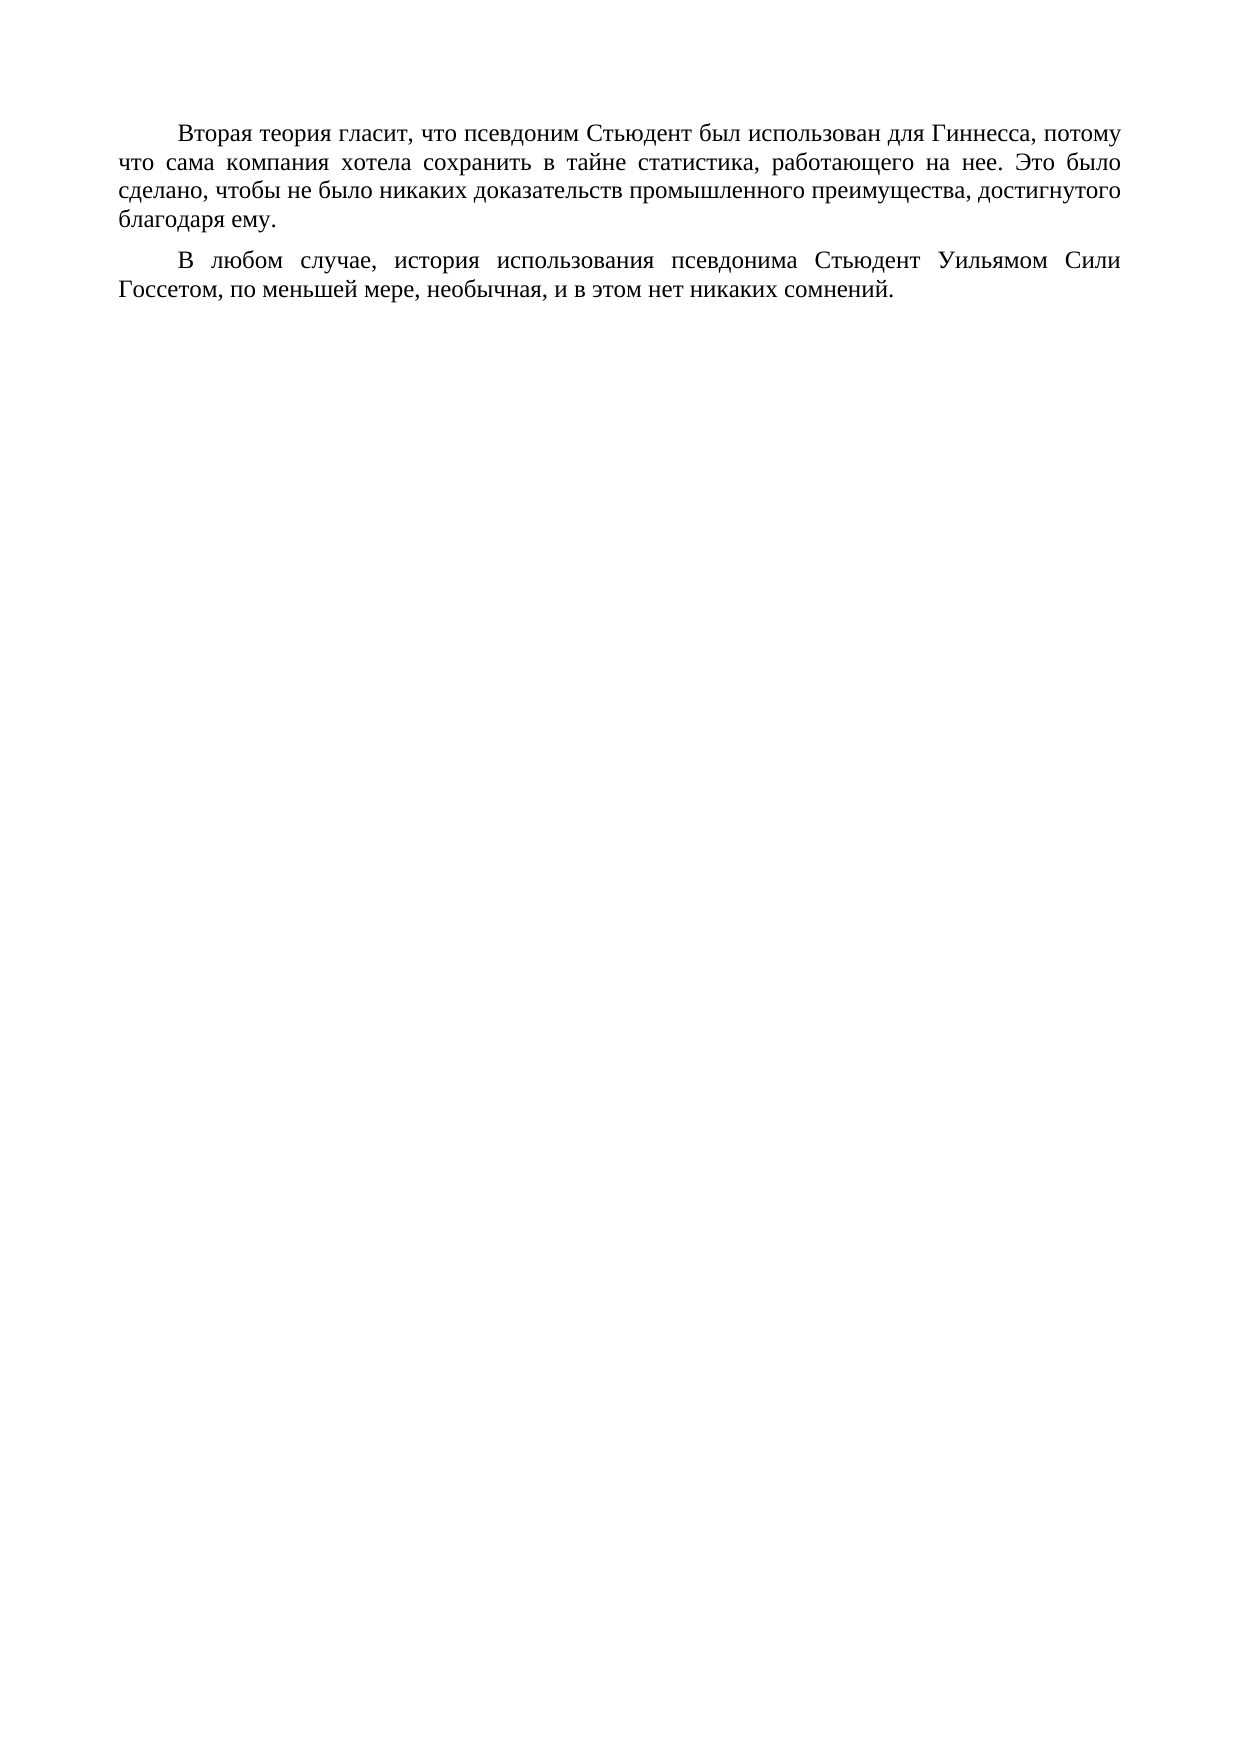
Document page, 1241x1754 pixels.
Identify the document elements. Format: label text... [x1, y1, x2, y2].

text В любом случае, история использования псевдонима Стьюдент Уильямом Сили Госсетом, по меньшей мере, необычная, и в этом нет никаких сомнений. [118, 246, 1122, 303]
text Вторая теория гласит, что псевдоним Стьюдент был использован для Гиннесса, потому что сама компания хотела сохранить в тайне статистика, работающего на нее. Это было сделано, чтобы не было никаких доказательств промышленного преимущества, достигнутого благодаря ему. [118, 118, 1122, 233]
